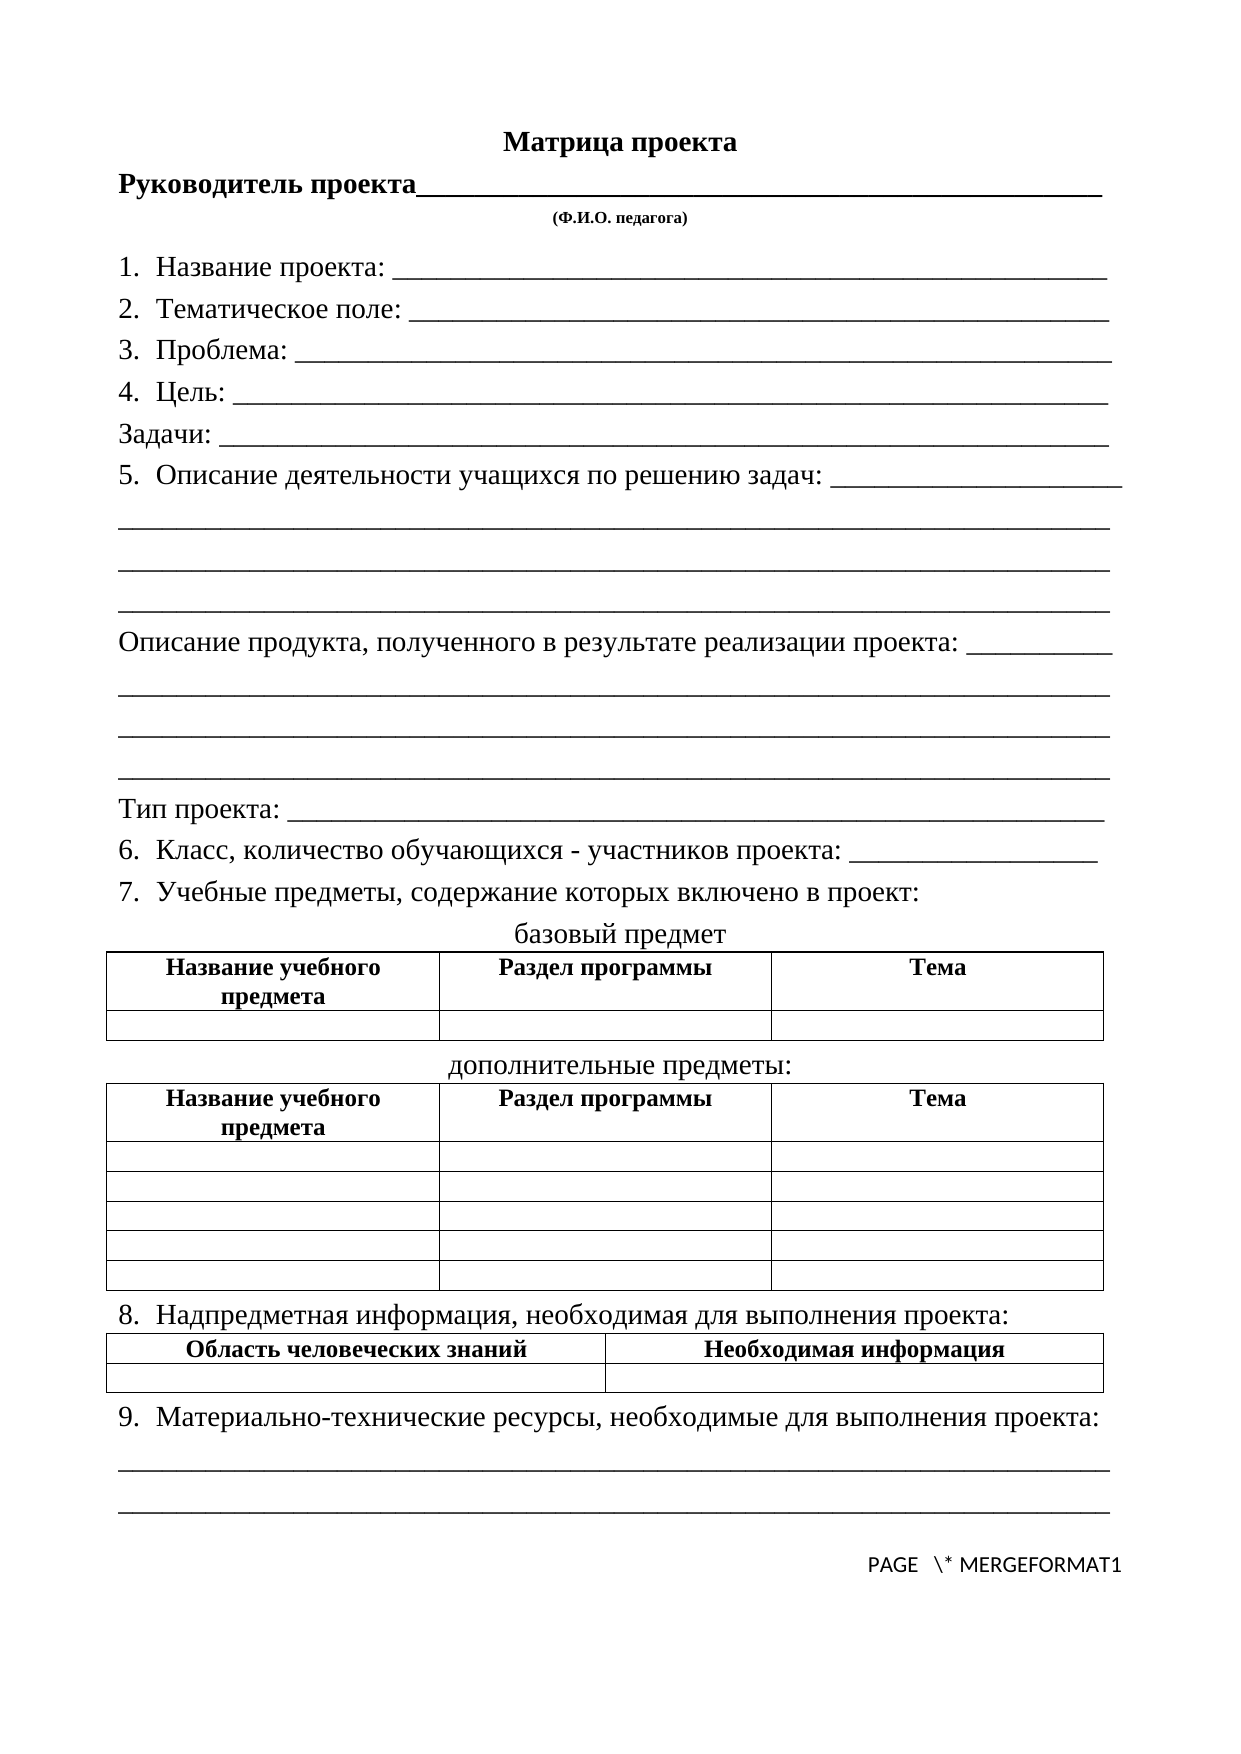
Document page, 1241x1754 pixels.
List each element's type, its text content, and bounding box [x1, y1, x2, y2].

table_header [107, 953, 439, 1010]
list Описание деятельности учащихся по решению задач: ____________________ [118, 451, 1122, 493]
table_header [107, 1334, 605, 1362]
list Материально-технические ресурсы, необходимые для выполнения проекта: [118, 1393, 1122, 1435]
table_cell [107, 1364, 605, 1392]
text Задачи: _____________________________________________________________ [118, 410, 1122, 451]
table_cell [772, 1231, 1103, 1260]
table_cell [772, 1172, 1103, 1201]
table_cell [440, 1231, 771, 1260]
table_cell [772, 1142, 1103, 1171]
text ____________________________________________________________________________________________________________________________________________________________________________________________________________Описание продукта, полученного в результате реализации проекта: __________ [118, 493, 1122, 660]
list Класс, количество обучающихся - участников проекта: _________________ [118, 826, 1122, 868]
list Надпредметная информация, необходимая для выполнения проекта: [118, 1291, 1122, 1333]
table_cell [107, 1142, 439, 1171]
text Руководитель проекта_______________________________________________ [118, 160, 1122, 201]
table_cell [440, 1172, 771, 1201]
text ________________________________________________________________________________________________________________________________________ [118, 1435, 1122, 1518]
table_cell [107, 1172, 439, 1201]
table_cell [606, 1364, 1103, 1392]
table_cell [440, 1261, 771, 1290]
text базовый предмет [118, 910, 1122, 951]
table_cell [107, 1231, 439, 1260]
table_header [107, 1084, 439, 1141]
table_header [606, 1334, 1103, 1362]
text (Ф.И.О. педагога) [118, 201, 1122, 243]
text ____________________________________________________________________________________________________________________________________________________________________________________________________________Тип проекта: ________________________________________________________ [118, 660, 1122, 826]
list Название проекта: _________________________________________________ [118, 243, 1122, 285]
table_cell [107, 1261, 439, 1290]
list Проблема: ________________________________________________________ [118, 326, 1122, 368]
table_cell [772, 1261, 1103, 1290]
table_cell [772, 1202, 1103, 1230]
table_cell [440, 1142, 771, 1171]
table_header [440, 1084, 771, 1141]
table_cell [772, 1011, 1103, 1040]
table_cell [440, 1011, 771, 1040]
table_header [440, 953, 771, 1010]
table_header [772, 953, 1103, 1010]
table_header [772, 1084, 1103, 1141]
list Цель: ____________________________________________________________ [118, 368, 1122, 410]
text Матрица проекта [118, 118, 1122, 160]
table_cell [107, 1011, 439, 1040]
list Учебные предметы, содержание которых включено в проект: [118, 868, 1122, 910]
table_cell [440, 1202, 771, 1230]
list Тематическое поле: ________________________________________________ [118, 285, 1122, 326]
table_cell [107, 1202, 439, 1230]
text дополнительные предметы: [118, 1041, 1122, 1082]
